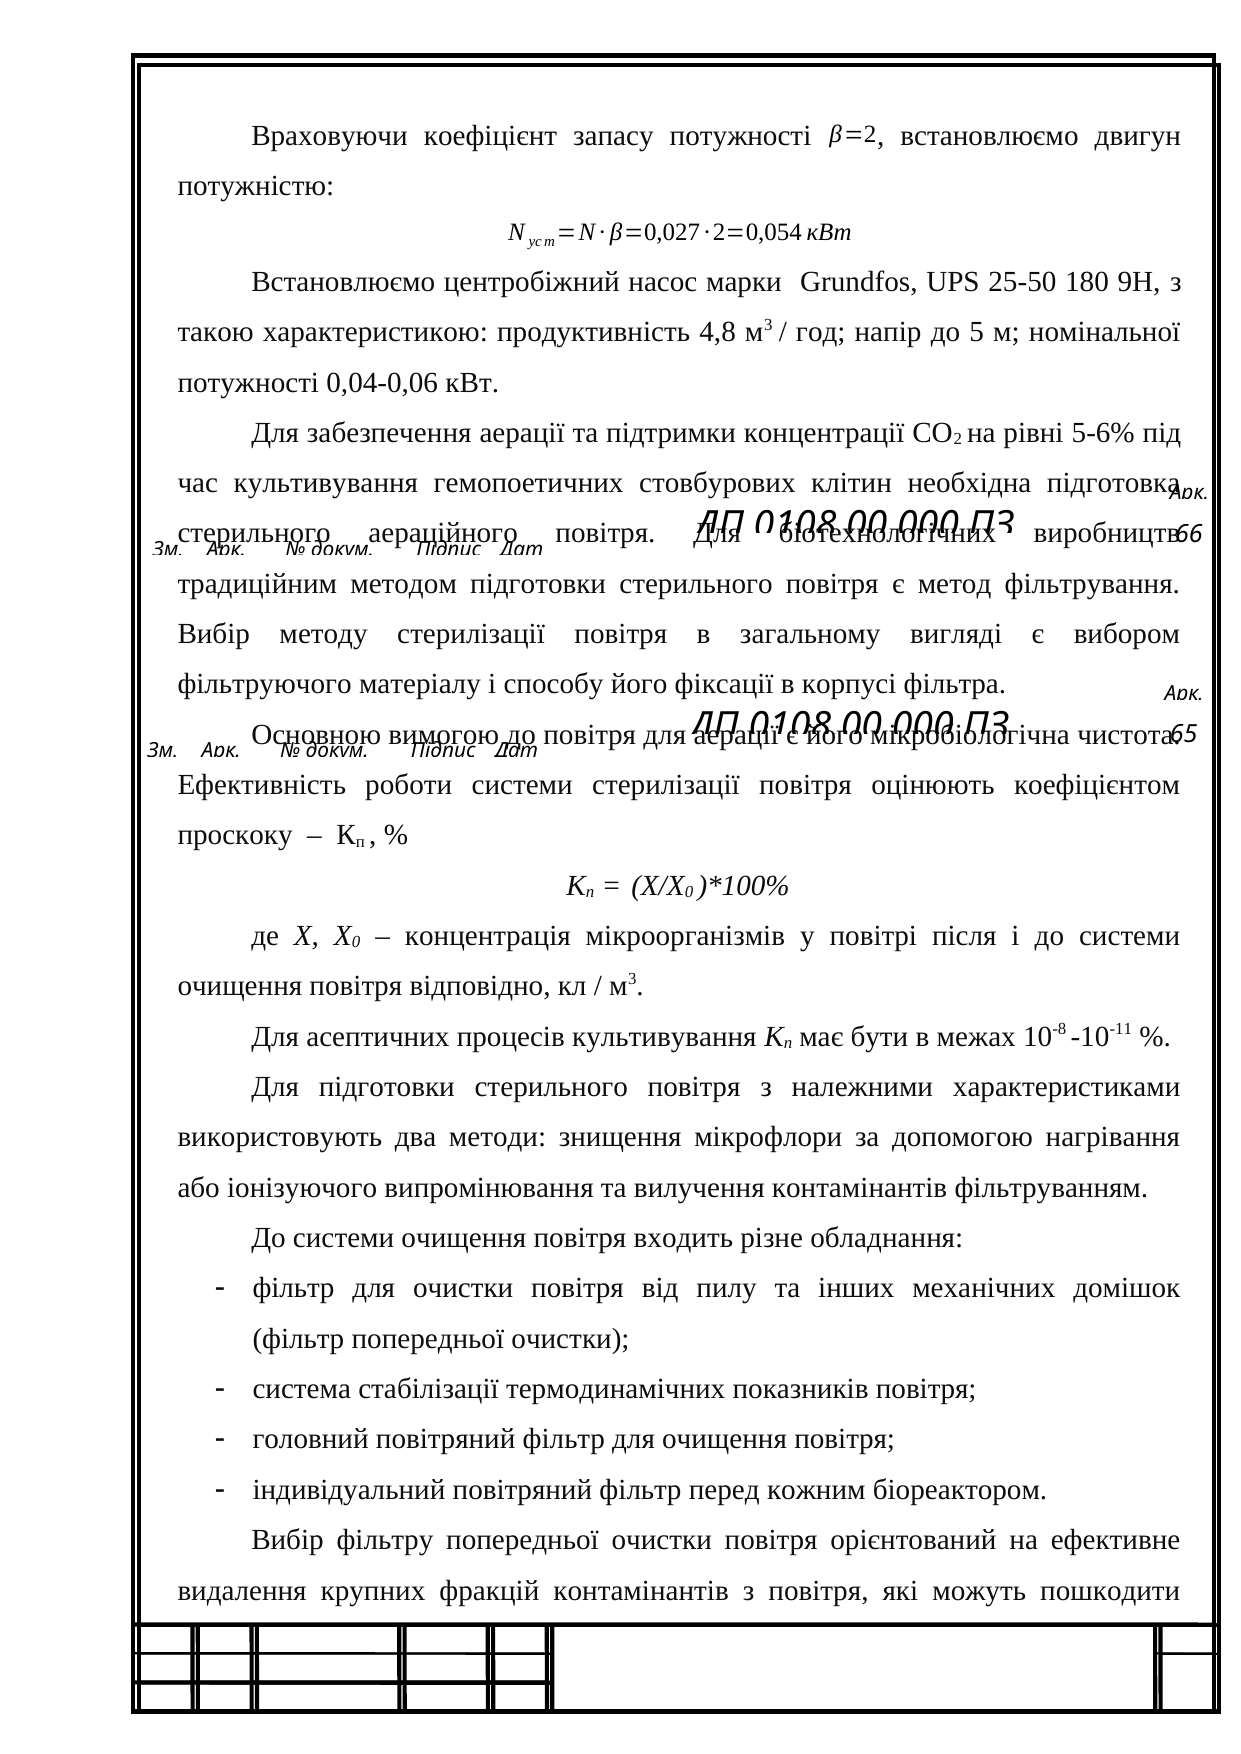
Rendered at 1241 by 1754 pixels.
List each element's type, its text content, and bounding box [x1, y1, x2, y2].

text Для забезпечення аерації та підтримки концентрації СО2 на рівні 5-6% під час культивування гемопоетичних стовбурових клітин необхідна підготовка стерильного аераційного повітря. Для біотехнологічних виробництв традиційним методом підготовки стерильного повітря є метод фільтрування. Вибір методу стерилізації повітря в загальному вигляді є вибором фільтруючого матеріалу і способу його фіксації в корпусі фільтра. [177, 415, 1181, 700]
text де Х, Х0 – концентрація мікроорганізмів у повітрі після і до системи очищення повітря відповідно, кл / м3. [177, 918, 1181, 1002]
text Для підготовки стерильного повітря з належними характеристиками використовують два методи: знищення мікрофлори за допомогою нагрівання або іонізуючого випромінювання та вилучення контамінантів фільтруванням. [177, 1069, 1181, 1203]
list головний повітряний фільтр для очищення повітря; [215, 1421, 1181, 1455]
text Враховуючи коефіцієнт запасу потужності , встановлюємо двигун потужністю: [177, 118, 1181, 202]
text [177, 1522, 1181, 1606]
text Основною вимогою до повітря для аерації є його мікробіологічна чистота. Ефективність роботи системи стерилізації повітря оцінюють коефіцієнтом проскоку – Кп , % [177, 717, 1181, 851]
list система стабілізації термодинамічних показників повітря; [215, 1371, 1181, 1405]
text До системи очищення повітря входить різне обладнання: [177, 1220, 1181, 1253]
text Для асептичних процесів культивування Кп має бути в межах 10-8 -10-11 %. [177, 1019, 1181, 1052]
list індивідуальний повітряний фільтр перед кожним біореактором. [215, 1472, 1181, 1506]
list фільтр для очистки повітря від пилу та інших механічних домішок (фільтр попередньої очистки); [215, 1270, 1181, 1354]
text Кп = (Х/Х0 )*100% [177, 868, 1181, 901]
text Встановлюємо центробіжний насос марки Grundfos, UPS 25-50 180 9H, з такою характеристикою: продуктивність 4,8 м3 / год; напір до 5 м; номінальної потужності 0,04-0,06 кВт. [177, 341, 1181, 398]
text Встановлюємо центробіжний насос марки Grundfos, UPS 25-50 180 9H, з такою характеристикою: продуктивність 4,8 м3 / год; напір до 5 м; номінальної потужності 0,04-0,06 кВт. [177, 264, 1181, 340]
